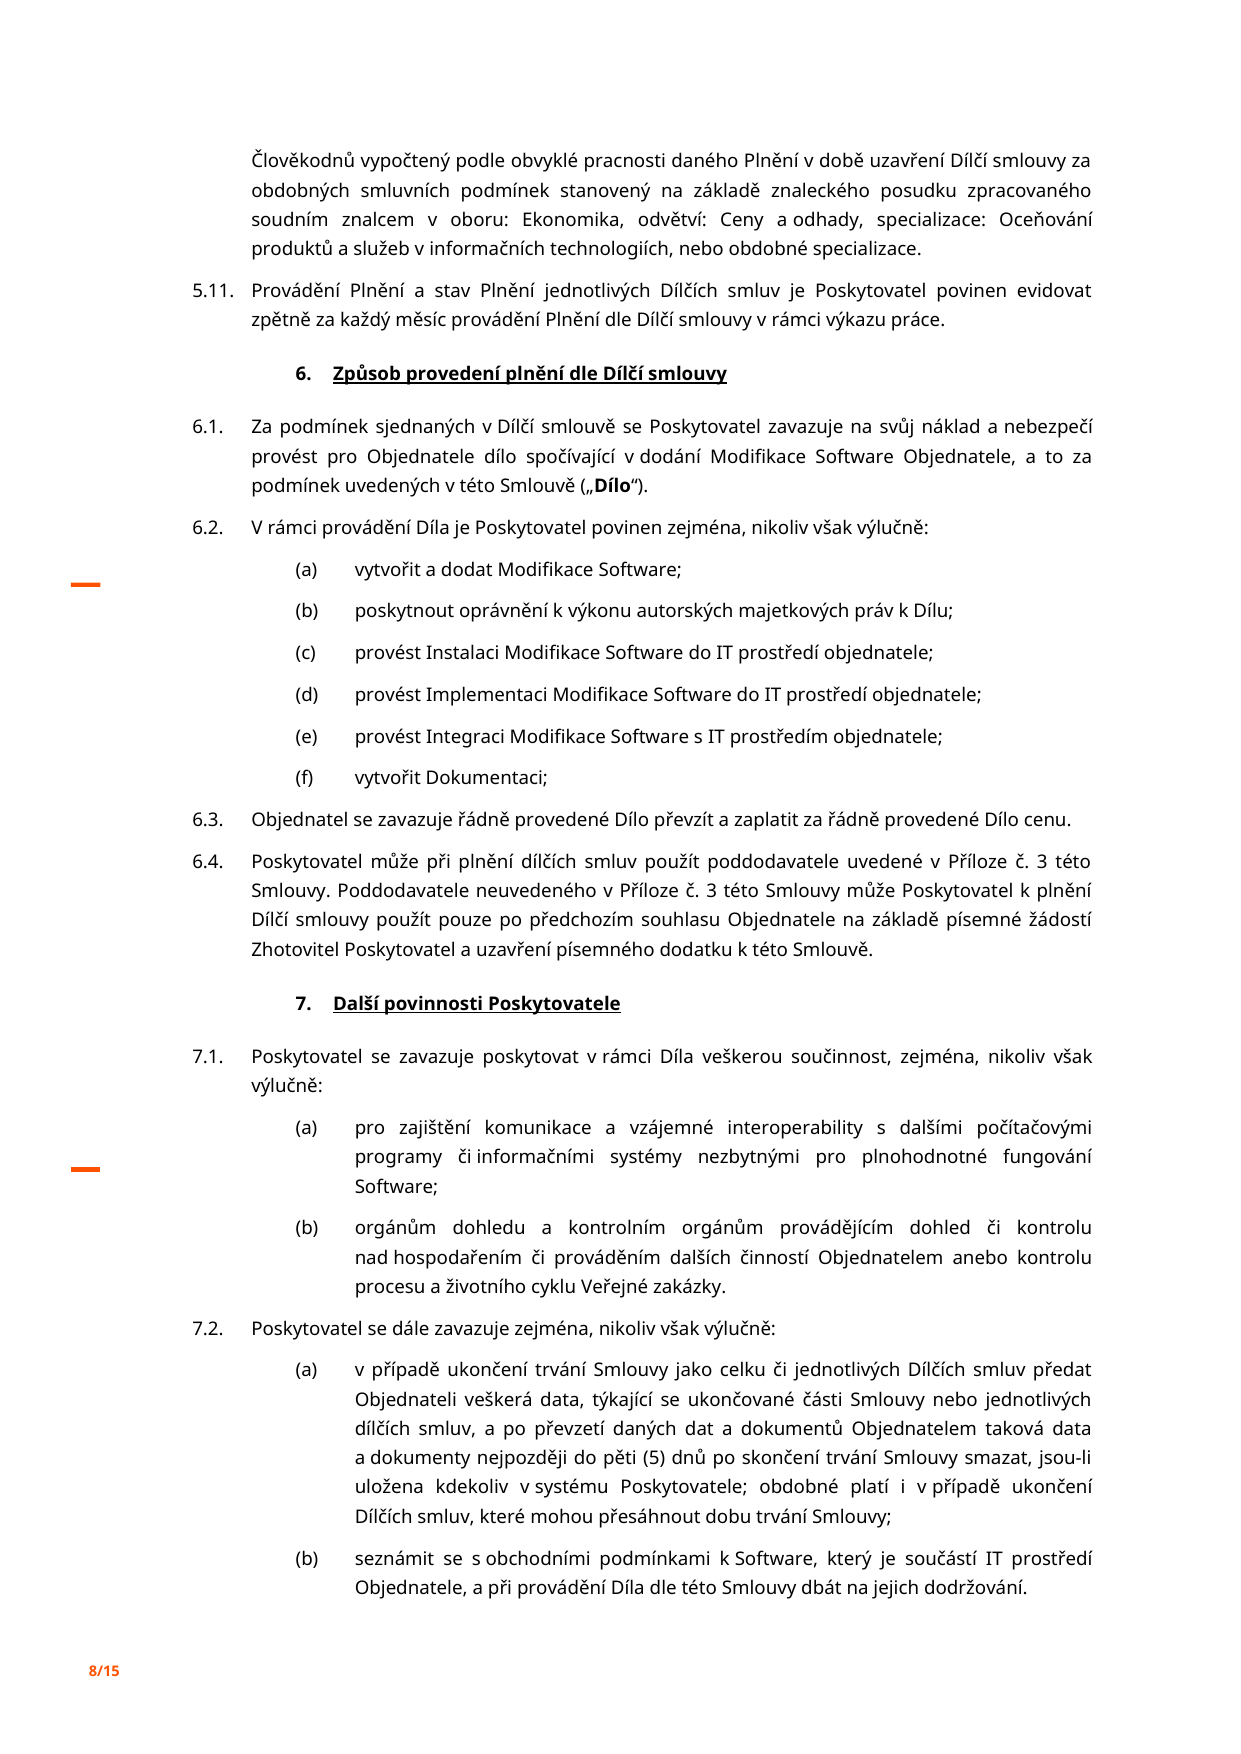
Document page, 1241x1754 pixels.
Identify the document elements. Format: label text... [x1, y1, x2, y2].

list vytvořit a dodat Modifikace Software; [295, 556, 1093, 581]
list v případě ukončení trvání Smlouvy jako celku či jednotlivých Dílčích smluv předat Objednateli veškerá data, týkající se ukončované části Smlouvy nebo jednotlivých dílčích smluv, a po převzetí daných dat a dokumentů Objednatelem taková data a dokumenty nejpozději do pěti (5) dnů po skončení trvání Smlouvy smazat, jsou-li uložena kdekoliv v systému Poskytovatele; obdobné platí i v případě ukončení Dílčích smluv, které mohou přesáhnout dobu trvání Smlouvy; [295, 1357, 1093, 1529]
list V rámci provádění Díla je Poskytovatel povinen zejména, nikoliv však výlučně: [192, 514, 1093, 539]
list seznámit se s obchodními podmínkami k Software, který je součástí IT prostředí Objednatele, a při provádění Díla dle této Smlouvy dbát na jejich dodržování. [295, 1545, 1093, 1600]
list orgánům dohledu a kontrolním orgánům provádějícím dohled či kontrolu nad hospodařením či prováděním dalších činností Objednatelem anebo kontrolu procesu a životního cyklu Veřejné zakázky. [295, 1215, 1093, 1299]
subtitle Další povinnosti Poskytovatele [295, 990, 1093, 1016]
list Objednatel se zavazuje řádně provedené Dílo převzít a zaplatit za řádně provedené Dílo cenu. [192, 806, 1093, 832]
list Provádění Plnění a stav Plnění jednotlivých Dílčích smluv je Poskytovatel povinen evidovat zpětně za každý měsíc provádění Plnění dle Dílčí smlouvy v rámci výkazu práce. [192, 277, 1093, 332]
list Za podmínek sjednaných v Dílčí smlouvě se Poskytovatel zavazuje na svůj náklad a nebezpečí provést pro Objednatele dílo spočívající v dodání Modifikace Software Objednatele, a to za podmínek uvedených v této Smlouvě („Dílo“). [192, 414, 1093, 498]
list poskytnout oprávnění k výkonu autorských majetkových práv k Dílu; [295, 598, 1093, 623]
list Poskytovatel může při plnění dílčích smluv použít poddodavatele uvedené v Příloze č. 3 této Smlouvy. Poddodavatele neuvedeného v Příloze č. 3 této Smlouvy může Poskytovatel k plnění Dílčí smlouvy použít pouze po předchozím souhlasu Objednatele na základě písemné žádostí Zhotovitel Poskytovatel a uzavření písemného dodatku k této Smlouvě. [192, 848, 1093, 962]
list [192, 148, 1093, 261]
list pro zajištění komunikace a vzájemné interoperability s dalšími počítačovými programy či informačními systémy nezbytnými pro plnohodnotné fungování Software; [295, 1114, 1093, 1198]
list Poskytovatel se dále zavazuje zejména, nikoliv však výlučně: [192, 1315, 1093, 1341]
subtitle Způsob provedení plnění dle Dílčí smlouvy [295, 361, 1093, 386]
list provést Implementaci Modifikace Software do IT prostředí objednatele; [295, 681, 1093, 707]
list Poskytovatel se zavazuje poskytovat v rámci Díla veškerou součinnost, zejména, nikoliv však výlučně: [192, 1043, 1093, 1098]
list vytvořit Dokumentaci; [295, 765, 1093, 790]
list provést Instalaci Modifikace Software do IT prostředí objednatele; [295, 639, 1093, 665]
list provést Integraci Modifikace Software s IT prostředím objednatele; [295, 723, 1093, 748]
